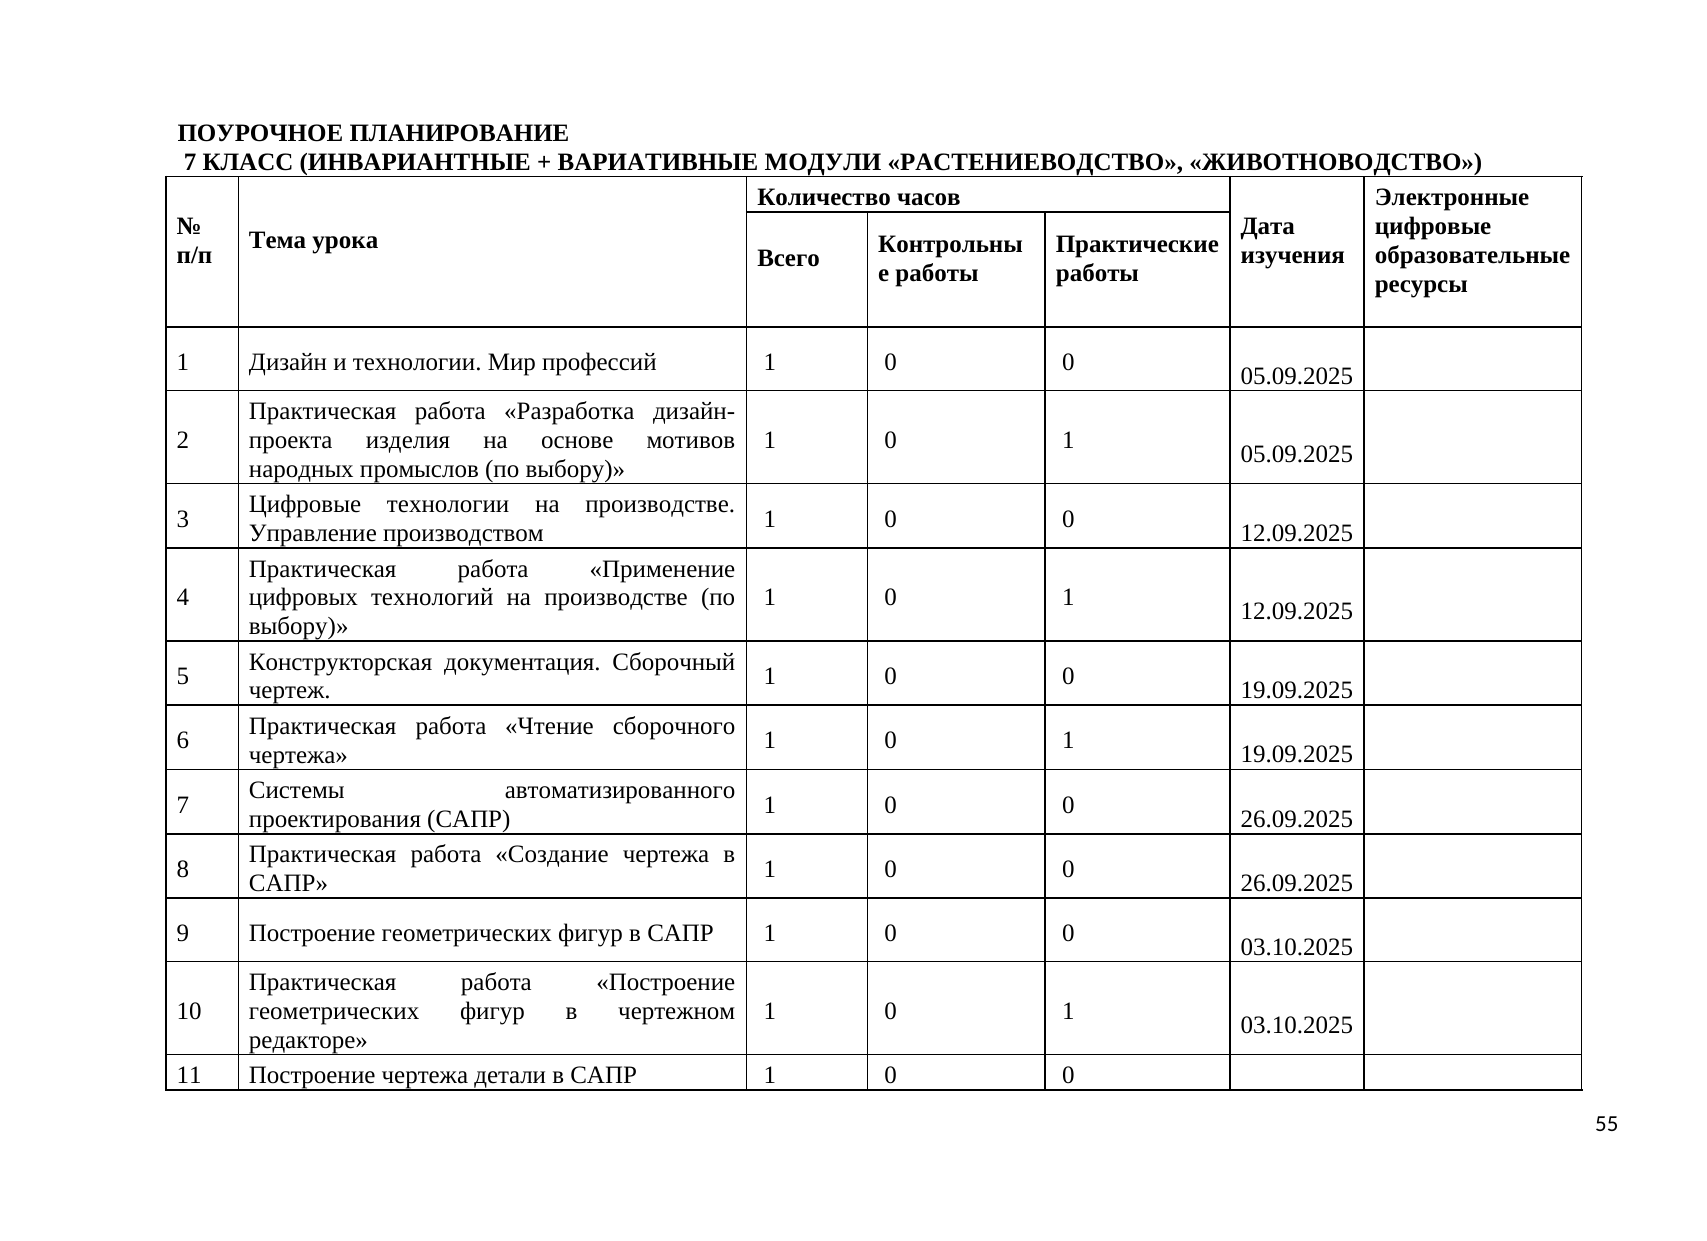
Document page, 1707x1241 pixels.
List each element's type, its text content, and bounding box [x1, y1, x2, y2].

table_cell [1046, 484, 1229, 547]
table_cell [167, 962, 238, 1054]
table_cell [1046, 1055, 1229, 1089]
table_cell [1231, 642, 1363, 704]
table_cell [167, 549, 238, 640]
text 7 КЛАСС (ИНВАРИАНТНЫЕ + ВАРИАТИВНЫЕ МОДУЛИ «РАСТЕНИЕВОДСТВО», «ЖИВОТНОВОДСТВО») [177, 147, 1618, 176]
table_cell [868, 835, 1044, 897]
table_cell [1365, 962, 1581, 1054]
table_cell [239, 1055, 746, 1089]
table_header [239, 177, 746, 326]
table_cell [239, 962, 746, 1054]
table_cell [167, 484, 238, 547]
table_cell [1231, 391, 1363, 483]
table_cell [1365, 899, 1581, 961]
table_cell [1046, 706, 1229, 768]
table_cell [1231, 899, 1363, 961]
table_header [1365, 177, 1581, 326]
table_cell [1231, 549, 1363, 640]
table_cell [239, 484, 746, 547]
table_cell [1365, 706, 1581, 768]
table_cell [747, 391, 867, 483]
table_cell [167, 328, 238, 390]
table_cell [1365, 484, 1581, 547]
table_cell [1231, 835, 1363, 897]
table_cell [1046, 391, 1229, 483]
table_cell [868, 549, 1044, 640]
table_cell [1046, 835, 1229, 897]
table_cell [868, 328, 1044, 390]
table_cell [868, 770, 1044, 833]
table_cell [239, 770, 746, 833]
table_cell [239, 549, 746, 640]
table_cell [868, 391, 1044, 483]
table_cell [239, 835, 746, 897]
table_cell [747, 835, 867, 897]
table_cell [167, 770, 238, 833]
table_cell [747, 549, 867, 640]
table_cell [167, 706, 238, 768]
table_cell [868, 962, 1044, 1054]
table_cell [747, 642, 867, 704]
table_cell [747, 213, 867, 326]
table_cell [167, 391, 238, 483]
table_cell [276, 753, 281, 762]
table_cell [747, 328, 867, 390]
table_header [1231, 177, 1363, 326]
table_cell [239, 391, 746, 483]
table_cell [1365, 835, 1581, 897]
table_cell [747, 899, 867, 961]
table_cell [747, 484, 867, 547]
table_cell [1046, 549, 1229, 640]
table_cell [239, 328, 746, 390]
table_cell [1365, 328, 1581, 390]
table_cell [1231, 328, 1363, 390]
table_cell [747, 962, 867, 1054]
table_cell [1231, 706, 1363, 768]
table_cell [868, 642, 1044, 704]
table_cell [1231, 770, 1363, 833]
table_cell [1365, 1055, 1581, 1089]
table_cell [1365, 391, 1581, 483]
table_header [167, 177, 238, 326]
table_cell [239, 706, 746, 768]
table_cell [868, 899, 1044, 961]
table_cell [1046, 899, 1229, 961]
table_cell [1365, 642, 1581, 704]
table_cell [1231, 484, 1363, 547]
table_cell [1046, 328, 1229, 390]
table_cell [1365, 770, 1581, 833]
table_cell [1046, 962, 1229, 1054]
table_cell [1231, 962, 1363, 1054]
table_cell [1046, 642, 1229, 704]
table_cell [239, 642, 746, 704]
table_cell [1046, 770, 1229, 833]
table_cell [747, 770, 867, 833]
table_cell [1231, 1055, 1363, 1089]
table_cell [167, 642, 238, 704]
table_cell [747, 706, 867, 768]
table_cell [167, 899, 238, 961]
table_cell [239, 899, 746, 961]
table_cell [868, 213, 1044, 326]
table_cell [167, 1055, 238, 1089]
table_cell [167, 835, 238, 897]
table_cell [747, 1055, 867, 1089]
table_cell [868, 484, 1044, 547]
text ПОУРОЧНОЕ ПЛАНИРОВАНИЕ [177, 118, 1618, 147]
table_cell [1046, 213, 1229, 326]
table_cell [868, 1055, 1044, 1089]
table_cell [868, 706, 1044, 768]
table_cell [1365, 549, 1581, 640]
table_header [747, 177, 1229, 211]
